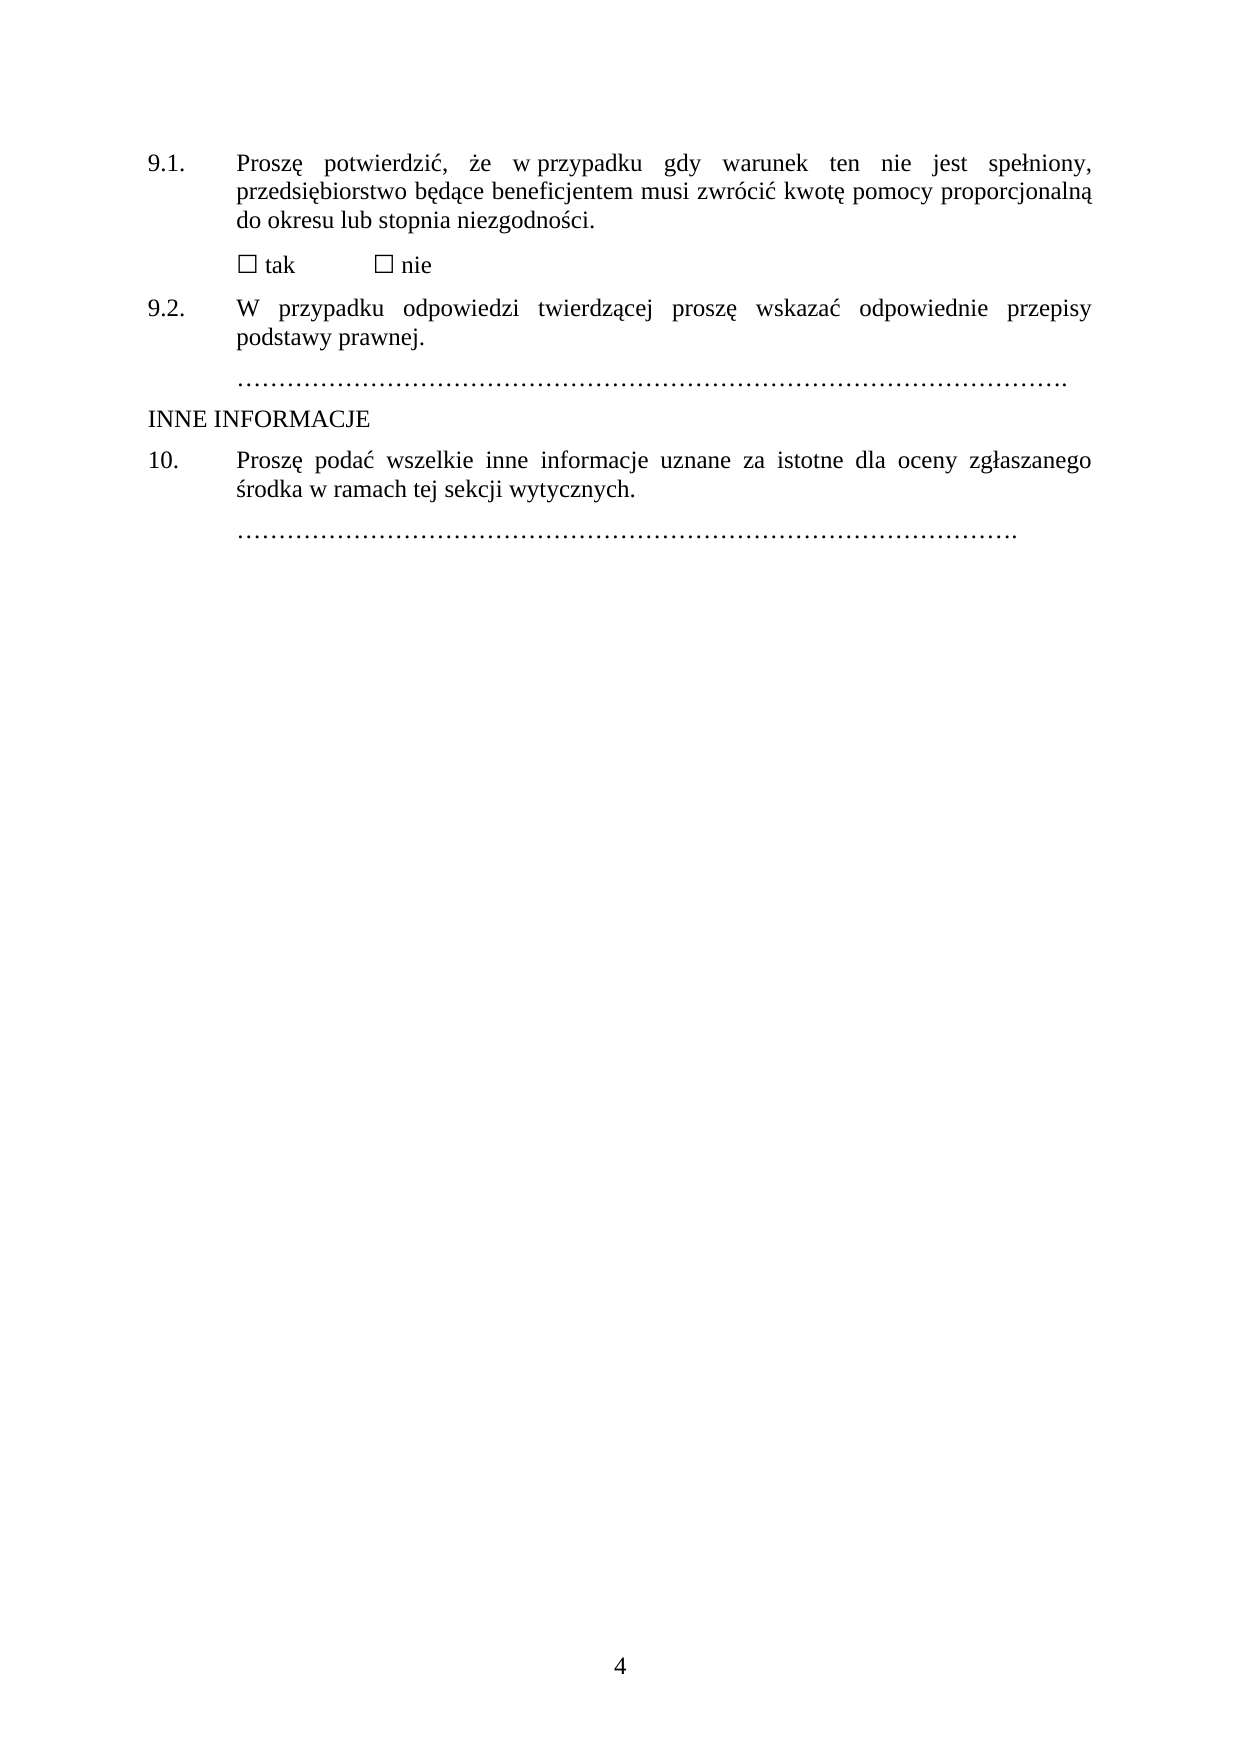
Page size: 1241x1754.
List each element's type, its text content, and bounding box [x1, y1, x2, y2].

text 9.1. Proszę potwierdzić, że w przypadku gdy warunek ten nie jest spełniony, przedsiębiorstwo będące beneficjentem musi zwrócić kwotę pomocy proporcjonalną do okresu lub stopnia niezgodności. [148, 148, 1093, 234]
text 10. Proszę podać wszelkie inne informacje uznane za istotne dla oceny zgłaszanego środka w ramach tej sekcji wytycznych. [148, 445, 1093, 503]
text ………………………………………………………………………………………. [236, 363, 1093, 392]
subtitle INNE INFORMACJE [148, 404, 1093, 433]
text 9.2. W przypadku odpowiedzi twierdzącej proszę wskazać odpowiednie przepisy podstawy prawnej. [148, 293, 1093, 350]
text …………………………………………………………………………………. [236, 515, 1093, 544]
text tak nie [236, 246, 1093, 280]
